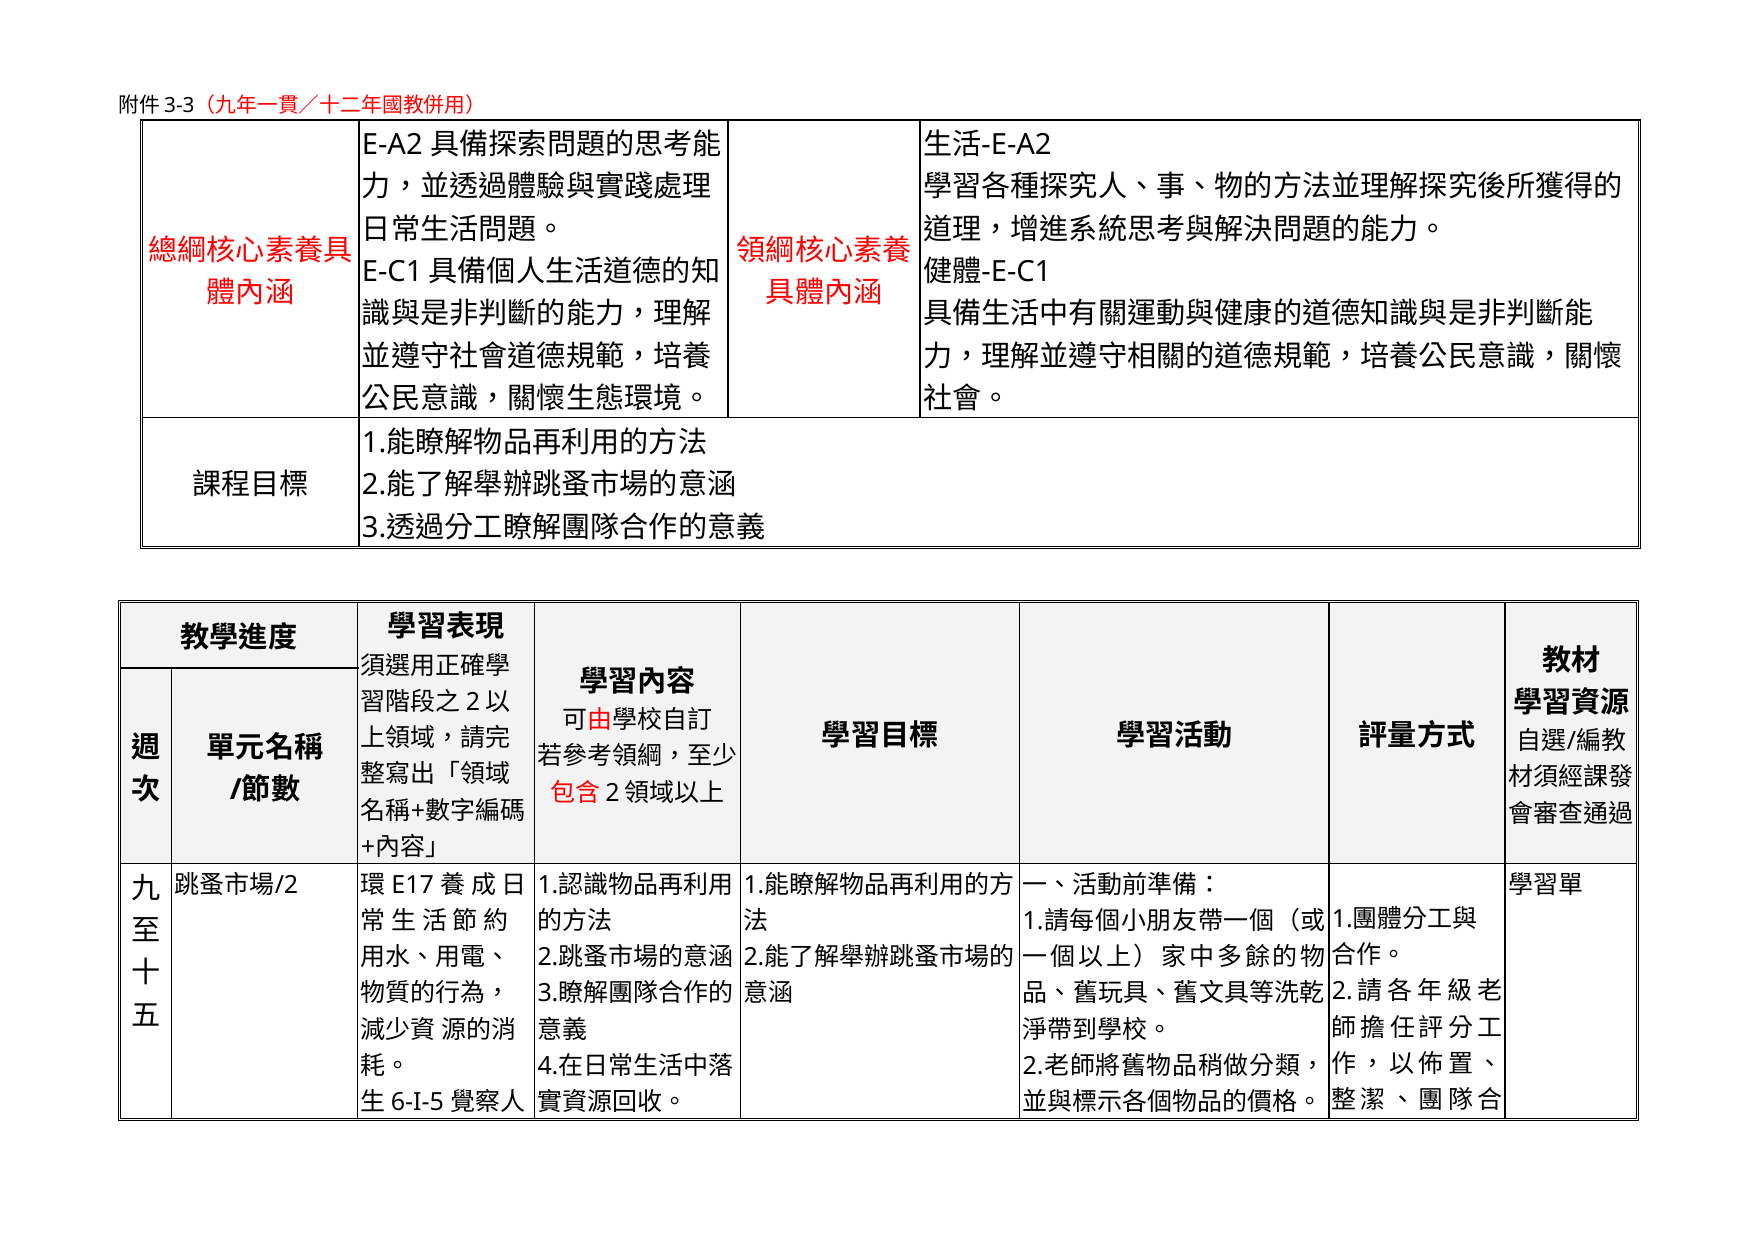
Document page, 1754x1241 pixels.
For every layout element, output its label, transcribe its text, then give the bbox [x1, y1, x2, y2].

table_cell E-A2 具備探索問題的思考能力，並透過體驗與實踐處理日常生活問題。 E-C1具備個人生活道德的知識與是非判斷的能力，理解並遵守社會道德規範，培養公民意識，關懷生態環境。 [360, 121, 727, 417]
table_header 學習目標 [741, 603, 1019, 863]
table_header 學習內容 可由學校自訂 若參考領綱，至少包含2領域以上 [535, 603, 740, 863]
table_cell 1.能瞭解物品再利用的方法 2.能了解舉辦跳蚤市場的意涵 [741, 864, 1019, 1118]
table_cell 課程目標 [143, 418, 358, 546]
table_header 教學進度 [121, 603, 357, 667]
table_cell 1.能瞭解物品再利用的方法 2.能了解舉辦跳蚤市場的意涵 3.透過分工瞭解團隊合作的意義 [360, 418, 1638, 546]
table_cell 學習單 [1506, 864, 1636, 1118]
table_header 學習表現 須選用正確學習階段之2以上領域，請完整寫出「領域名稱+數字編碼+內容」 [358, 603, 534, 863]
table_cell 跳蚤市場/2 [172, 864, 357, 1118]
table_header 學習活動 [1020, 603, 1328, 863]
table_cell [358, 864, 534, 1118]
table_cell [1330, 864, 1504, 1118]
table_header 教材 學習資源 自選/編教材須經課發會審查通過 [1506, 603, 1636, 863]
table_cell 總綱核心素養具體內涵 [143, 121, 358, 417]
table_header 評量方式 [1330, 603, 1504, 863]
table_cell 單元名稱 /節數 [172, 669, 357, 863]
table_cell 生活-E-A2 學習各種探究人、事、物的方法並理解探究後所獲得的道理，增進系統思考與解決問題的能力。 健體-E-C1 具備生活中有關運動與健康的道德知識與是非判斷能力，理解並遵守相關的道德規範，培養公民意識，關懷社會。 [921, 121, 1638, 417]
table_cell 領綱核心素養 具體內涵 [729, 121, 919, 417]
table_cell 週次 [121, 669, 171, 863]
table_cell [535, 864, 740, 1118]
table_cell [1020, 864, 1328, 1118]
table_cell 九 至 十五 [121, 864, 171, 1118]
